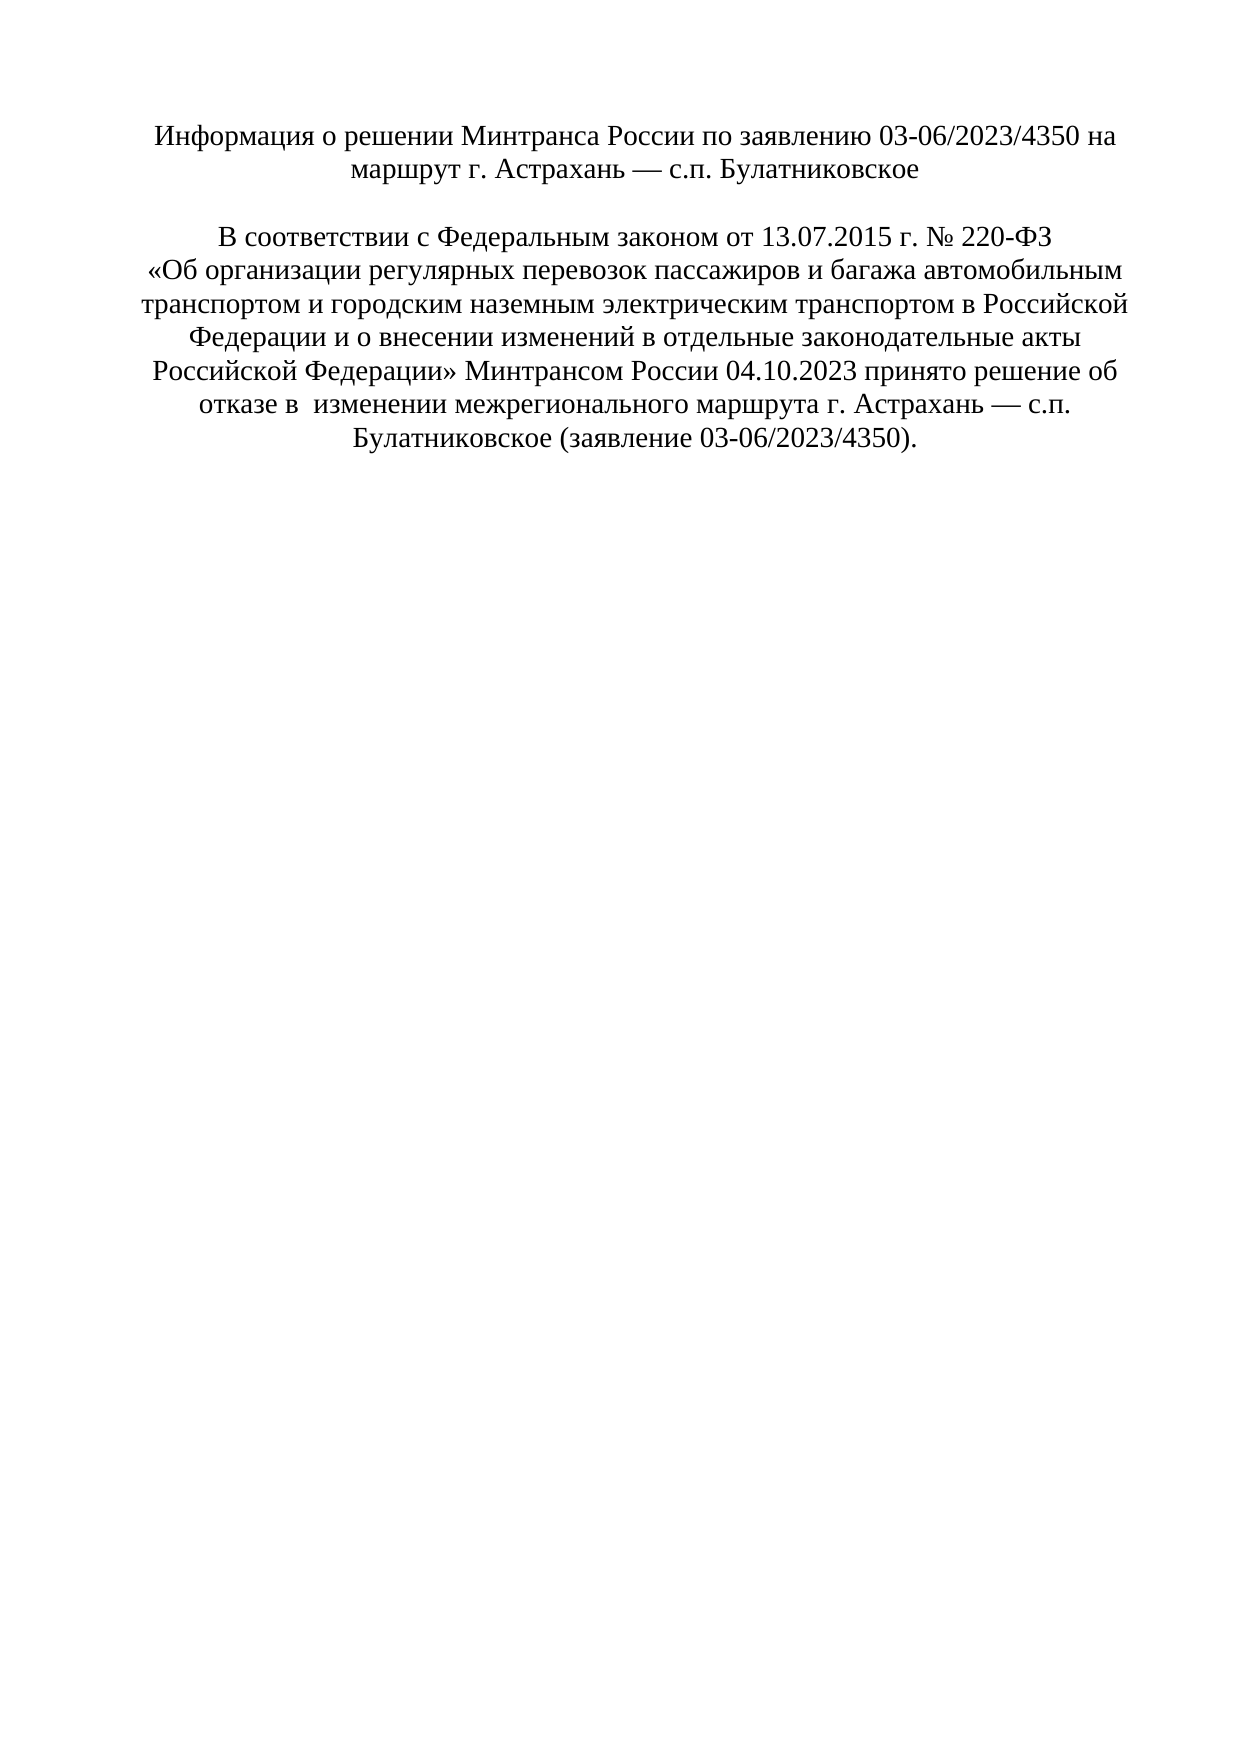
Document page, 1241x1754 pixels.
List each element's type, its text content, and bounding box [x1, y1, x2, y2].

text Информация о решении Минтранса России по заявлению 03-06/2023/4350 на маршрут г. Астрахань — с.п. Булатниковское [118, 118, 1152, 185]
text В соответствии с Федеральным законом от 13.07.2015 г. № 220-ФЗ «Об организации регулярных перевозок пассажиров и багажа автомобильным транспортом и городским наземным электрическим транспортом в Российской Федерации и о внесении изменений в отдельные законодательные акты Российской Федерации» Минтрансом России 04.10.2023 принято решение об отказе в изменении межрегионального маршрута г. Астрахань — с.п. Булатниковское (заявление 03-06/2023/4350). [118, 219, 1152, 453]
